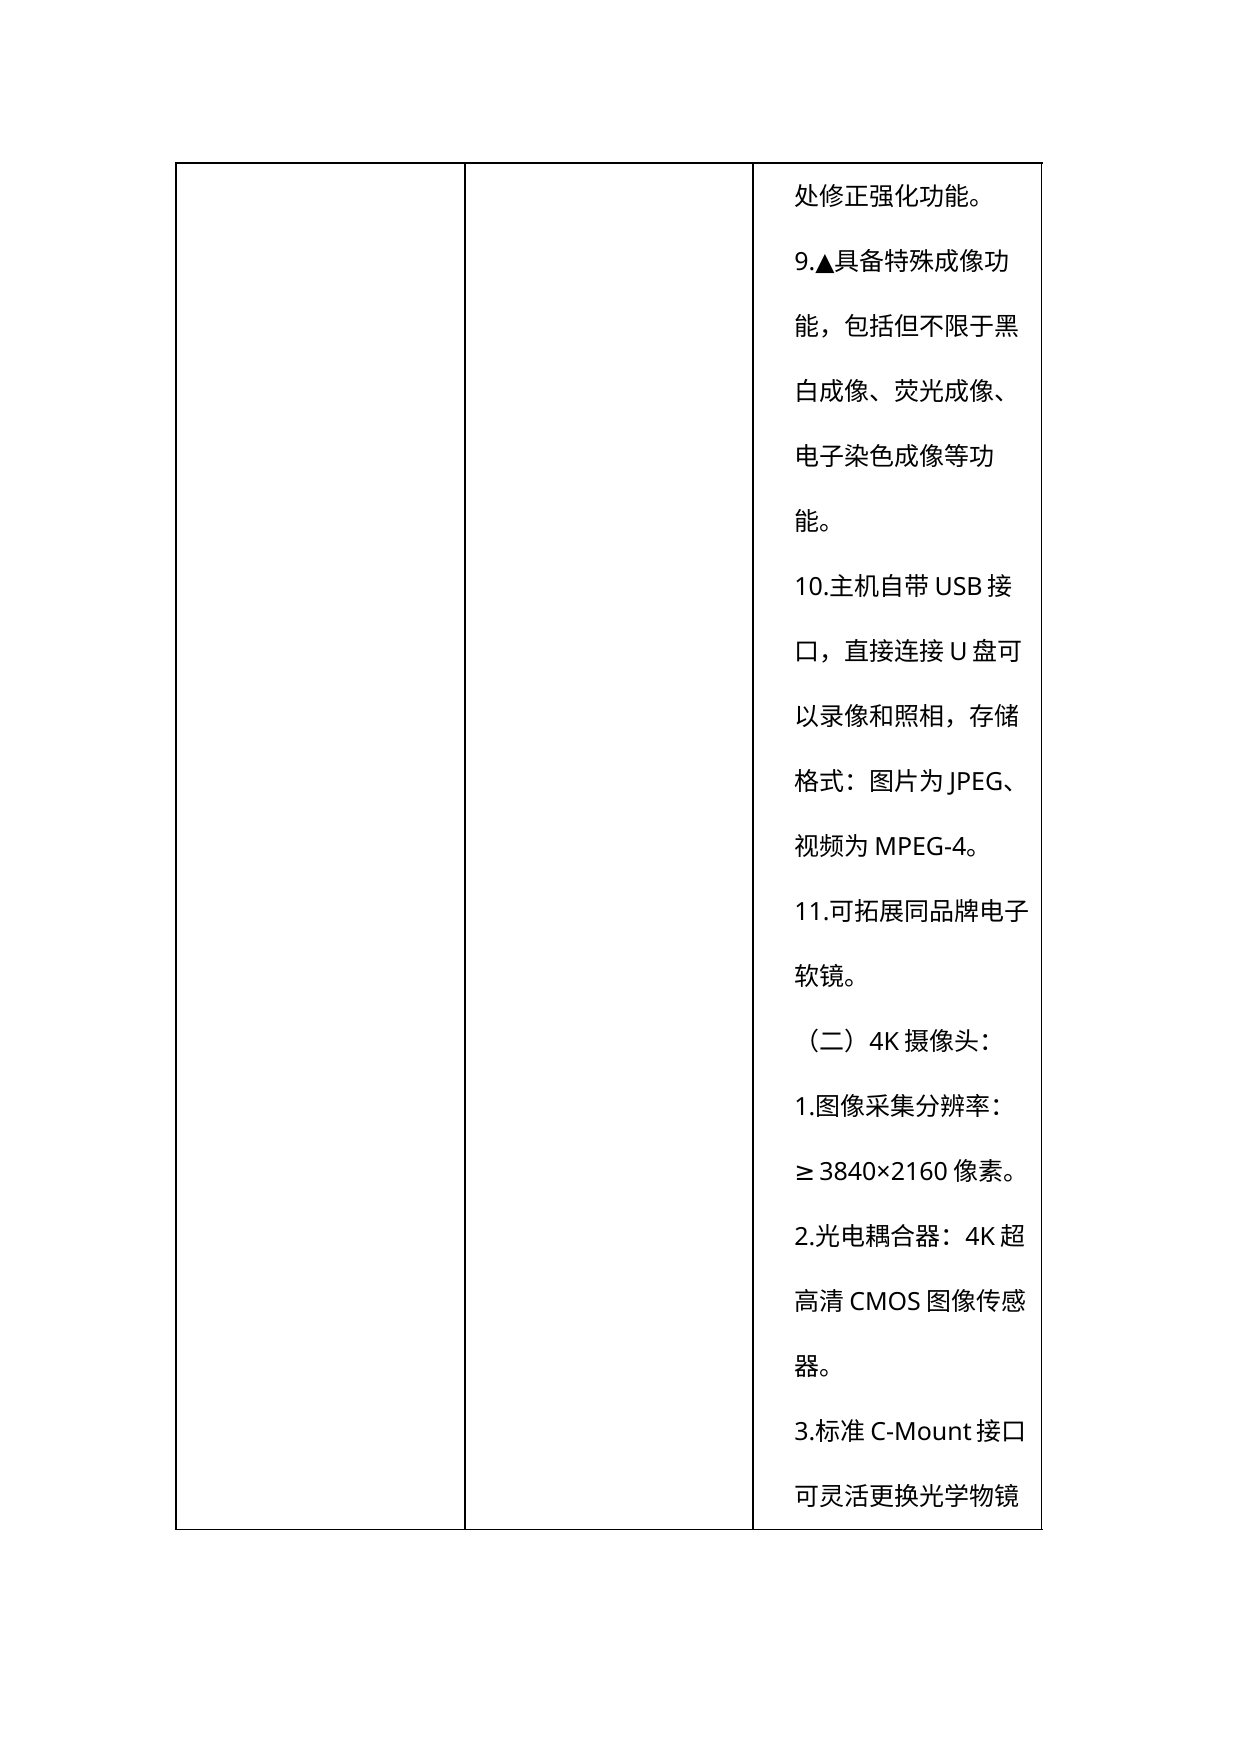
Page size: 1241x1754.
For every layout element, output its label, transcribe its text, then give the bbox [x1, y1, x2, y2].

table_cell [754, 164, 1041, 1528]
table_cell 1 [177, 164, 464, 1528]
table_cell [466, 164, 752, 1528]
